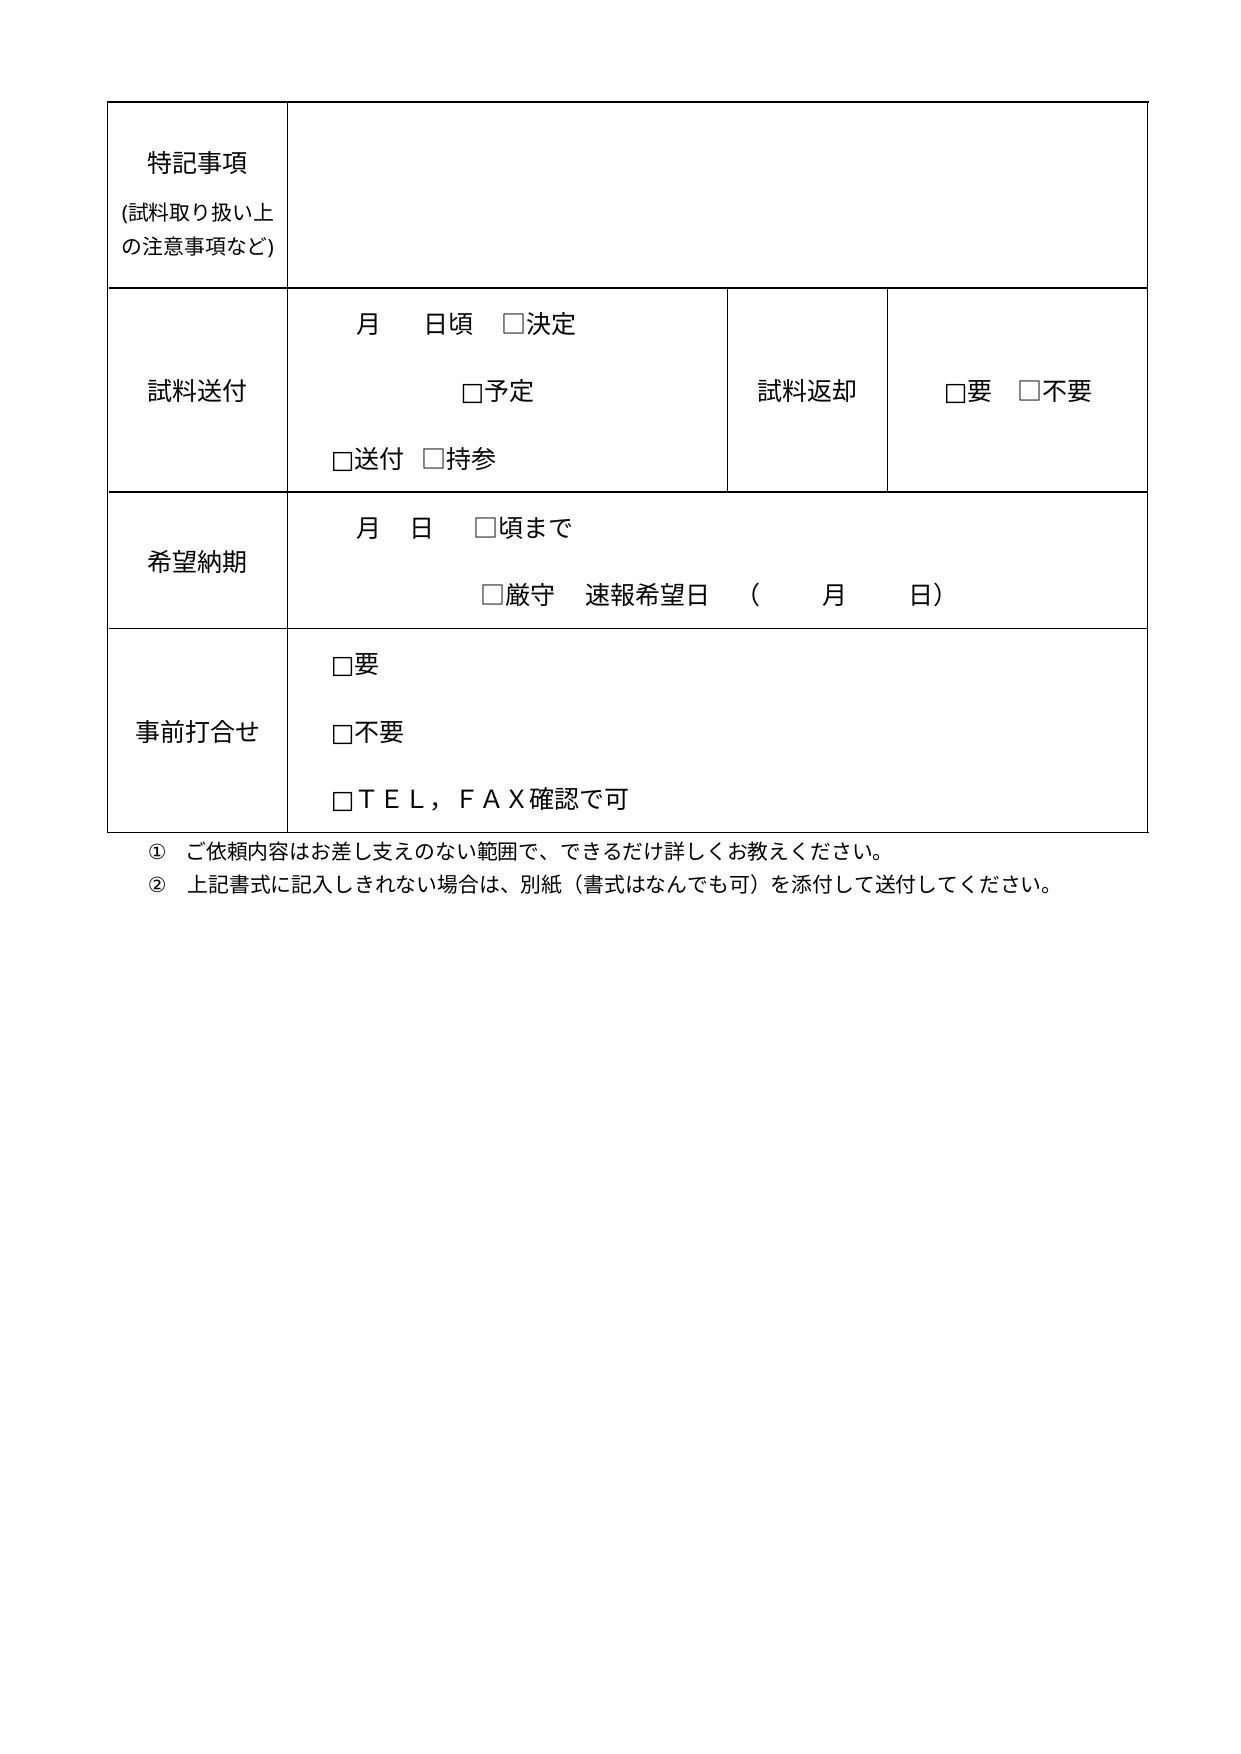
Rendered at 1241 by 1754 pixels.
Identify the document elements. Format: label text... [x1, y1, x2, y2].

table_cell 月 日頃 □決定 □予定 □送付 □持参 [288, 289, 727, 491]
table_cell 月 日 □頃まで □厳守 速報希望日 （ 月 日） [288, 493, 1147, 628]
text ② 上記書式に記入しきれない場合は、別紙（書式はなんでも可）を添付して送付してください。 [148, 867, 1152, 901]
table_cell 事前打合せ [108, 629, 287, 832]
table_cell □要 □不要 [888, 289, 1147, 491]
table_cell 試料送付 [108, 288, 287, 491]
table_cell 特記事項 (試料取り扱い上 の注意事項など) [108, 103, 287, 287]
table_cell [288, 103, 1147, 287]
list ご依頼内容はお差し支えのない範囲で、できるだけ詳しくお教えください。 [148, 833, 1152, 867]
table_cell 希望納期 [108, 492, 287, 628]
table_cell □要 □不要 □ＴＥＬ，ＦＡＸ確認で可 [288, 629, 1147, 832]
table_cell 試料返却 [728, 289, 887, 491]
